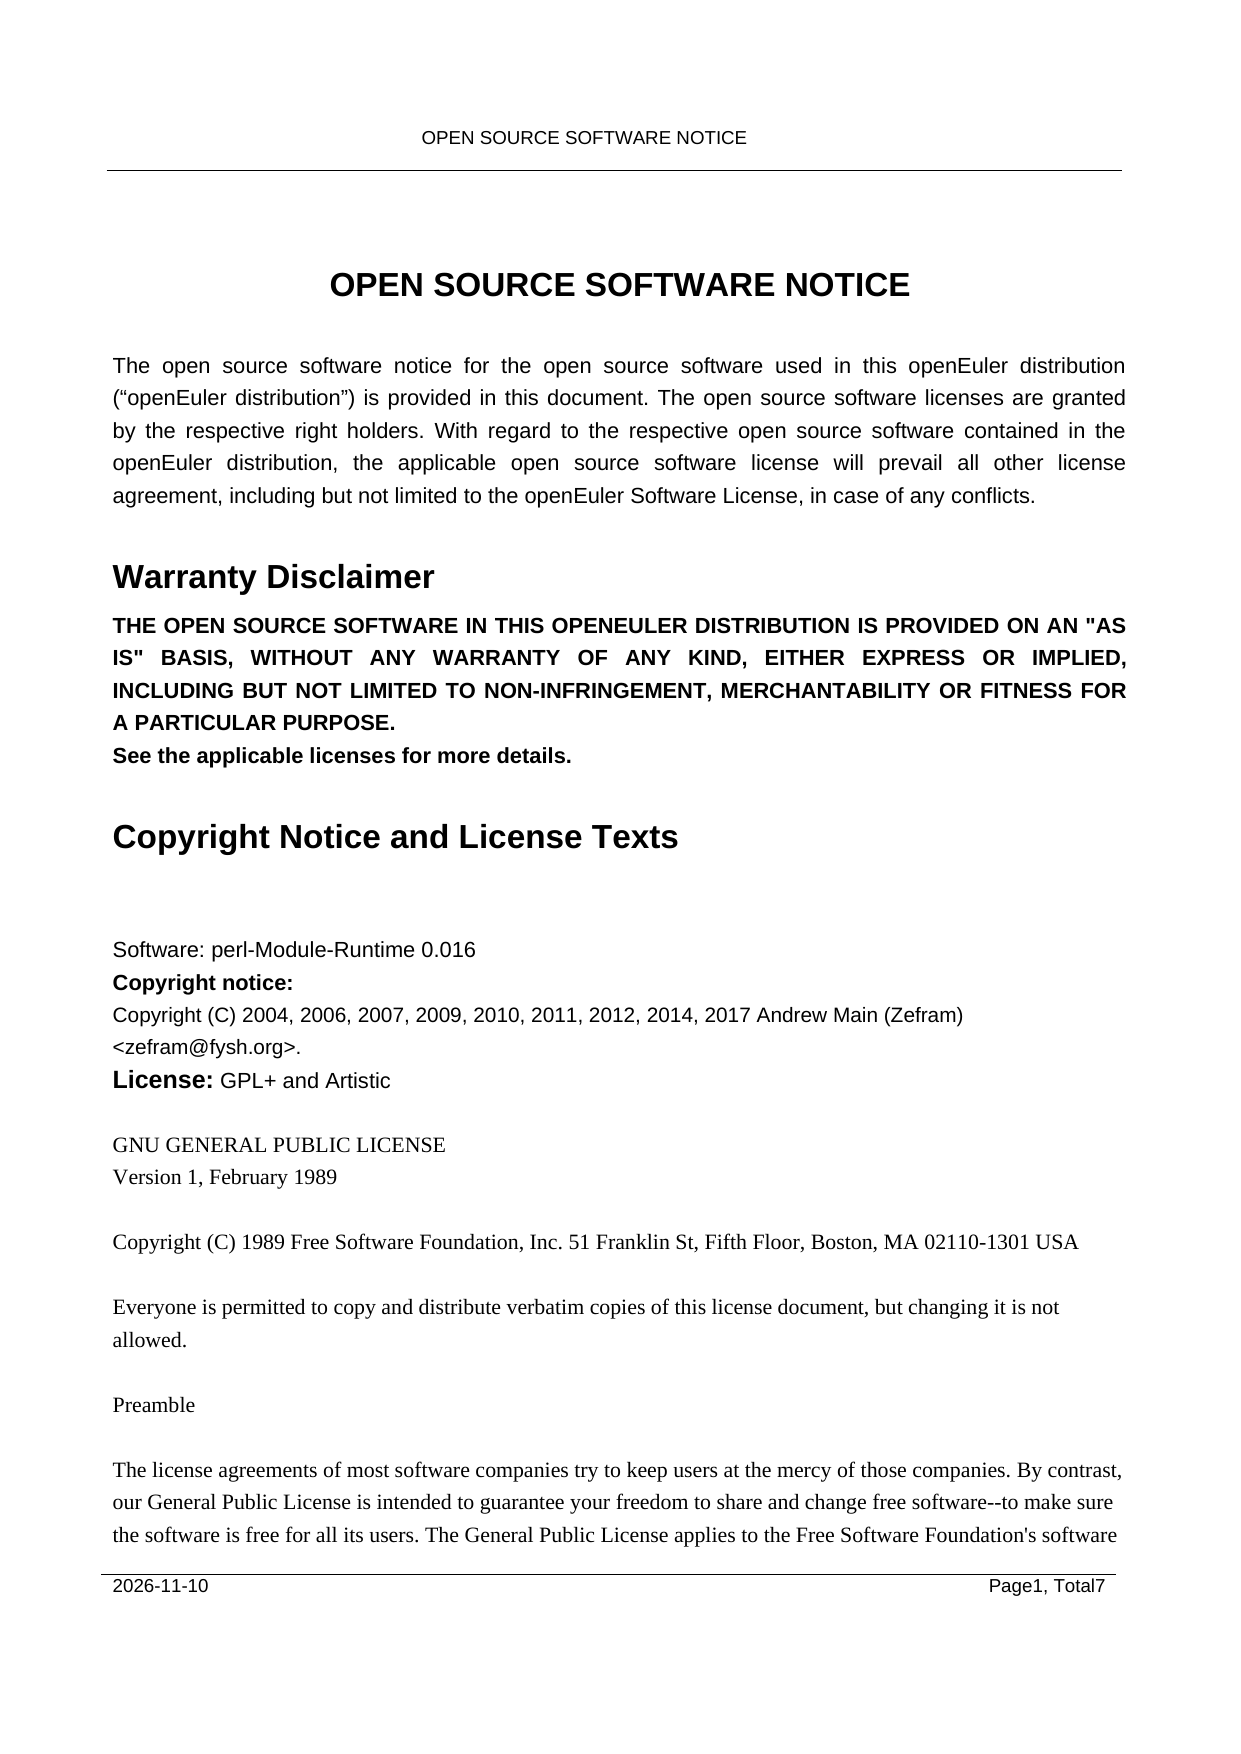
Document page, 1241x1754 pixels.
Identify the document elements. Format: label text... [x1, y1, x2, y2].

text Software: perl-Module-Runtime 0.016 [112, 933, 1128, 966]
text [112, 1063, 1128, 1551]
text OPEN SOURCE SOFTWARE NOTICE [112, 251, 1128, 316]
text Warranty Disclaimer [112, 544, 1128, 609]
text Copyright (C) 2004, 2006, 2007, 2009, 2010, 2011, 2012, 2014, 2017 Andrew Main (Zefram) <zefram@fysh.org>. [112, 998, 1128, 1063]
text THE OPEN SOURCE SOFTWARE IN THIS OPENEULER DISTRIBUTION IS PROVIDED ON AN "AS IS" BASIS, WITHOUT ANY WARRANTY OF ANY KIND, EITHER EXPRESS OR IMPLIED, INCLUDING BUT NOT LIMITED TO NON-INFRINGEMENT, MERCHANTABILITY OR FITNESS FOR A PARTICULAR PURPOSE. See the applicable licenses for more details. [112, 609, 1128, 771]
text Copyright Notice and License Texts [112, 804, 1128, 869]
text Copyright notice: [112, 966, 1128, 998]
text The open source software notice for the open source software used in this openEuler distribution (“openEuler distribution”) is provided in this document. The open source software licenses are granted by the respective right holders. With regard to the respective open source software contained in the openEuler distribution, the applicable open source software license will prevail all other license agreement, including but not limited to the openEuler Software License, in case of any conflicts. [112, 349, 1128, 511]
